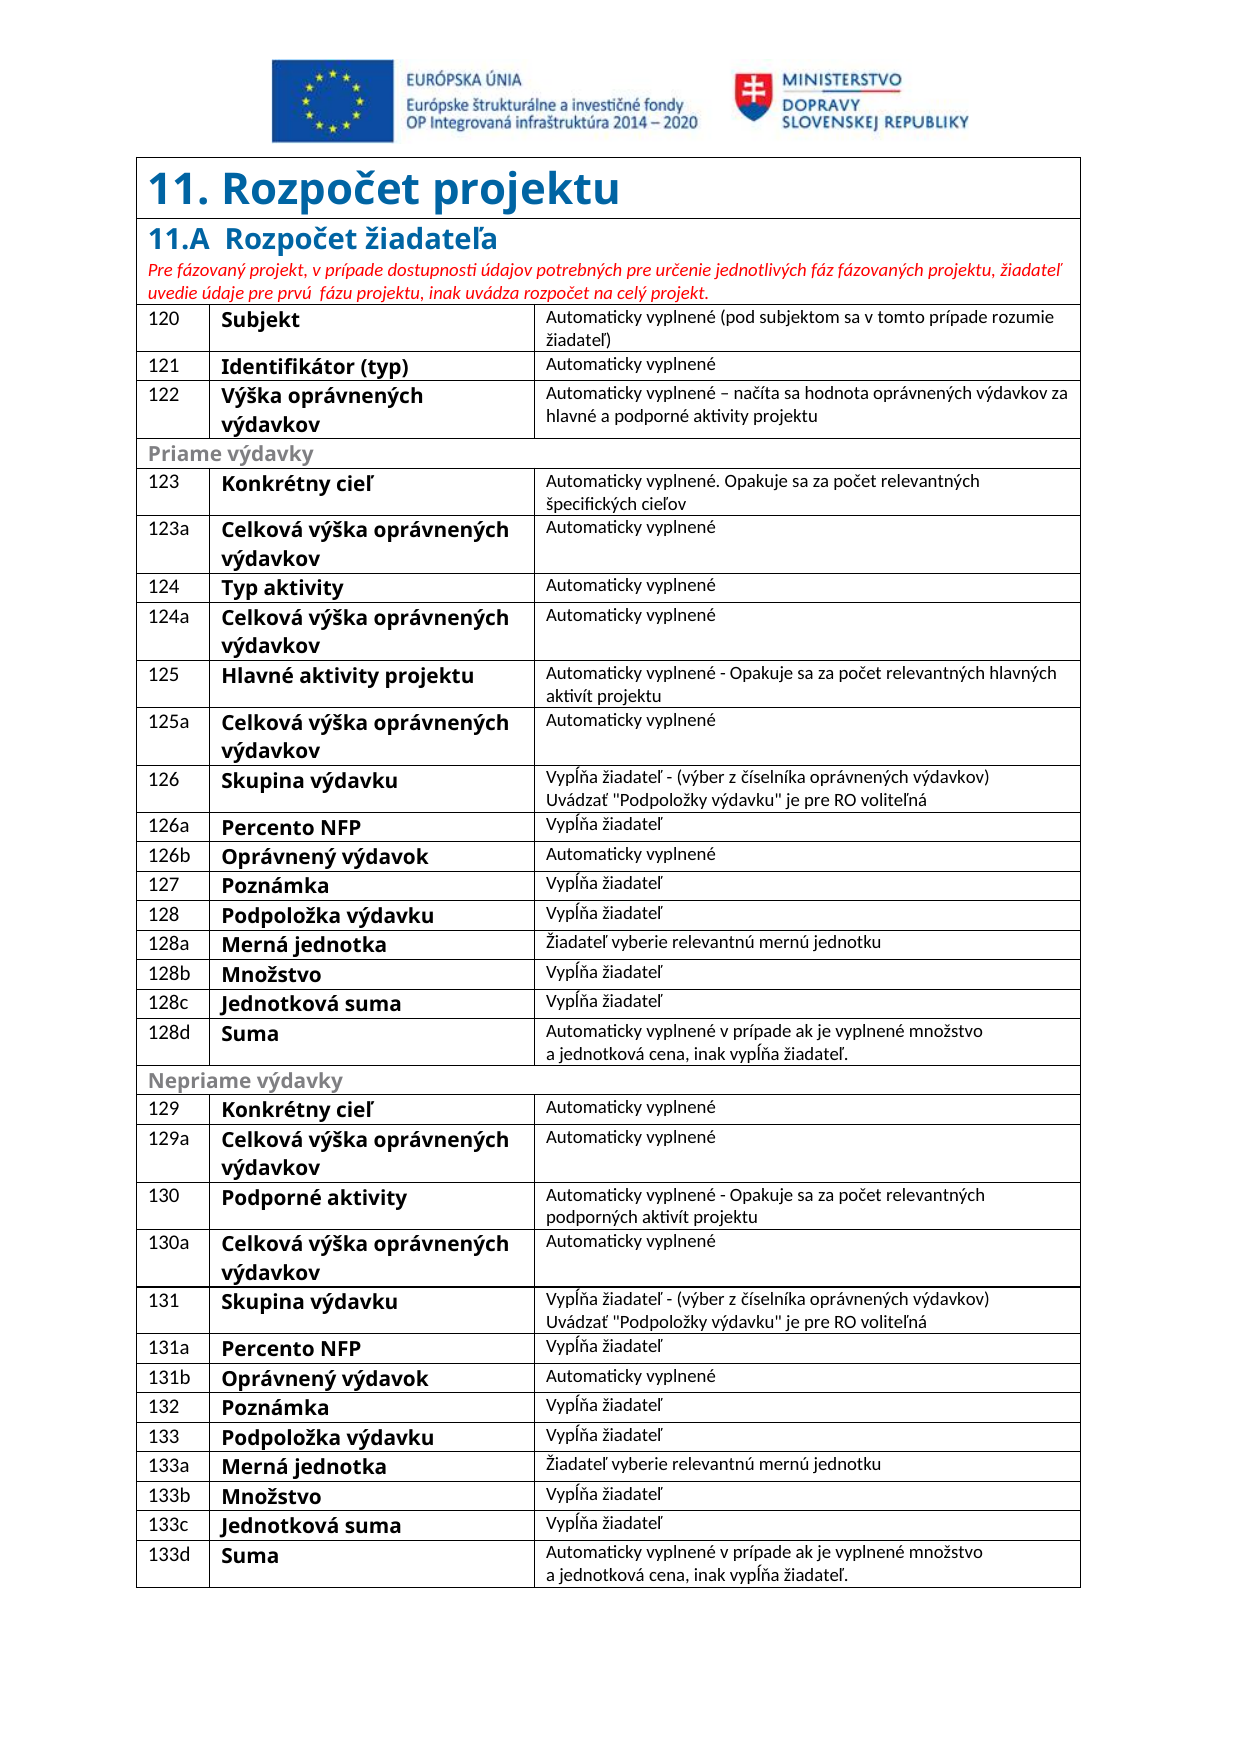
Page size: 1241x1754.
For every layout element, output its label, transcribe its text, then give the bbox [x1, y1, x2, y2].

table_cell Jednotková suma [210, 990, 534, 1018]
table_cell 124a [137, 603, 209, 660]
table_cell 128d [137, 1019, 209, 1065]
table_cell Žiadateľ vyberie relevantnú mernú jednotku [535, 931, 1080, 959]
table_cell 128 [137, 901, 209, 929]
table_cell Jednotková suma [210, 1511, 534, 1540]
table_cell 133b [137, 1482, 209, 1510]
table_cell Celková výška oprávnených výdavkov [210, 516, 534, 572]
table_cell Množstvo [210, 960, 534, 988]
table_cell Vypĺňa žiadateľ [535, 1482, 1080, 1510]
table_cell Celková výška oprávnených výdavkov [210, 708, 534, 765]
table_cell Typ aktivity [210, 574, 534, 602]
table_cell Automaticky vyplnené - Opakuje sa za počet relevantných hlavných aktivít projektu [535, 661, 1080, 707]
table_cell 133c [137, 1511, 209, 1540]
table_cell Podpoložka výdavku [210, 901, 534, 929]
table_cell Konkrétny cieľ [210, 1095, 534, 1124]
picture [271, 59, 969, 144]
table_cell Celková výška oprávnených výdavkov [210, 1230, 534, 1286]
table_cell Percento NFP [210, 1334, 534, 1363]
table_cell Podporné aktivity [210, 1183, 534, 1228]
table_cell Identifikátor (typ) [210, 352, 534, 380]
table_cell Oprávnený výdavok [210, 842, 534, 871]
table_cell Celková výška oprávnených výdavkov [210, 603, 534, 660]
table_cell Priame výdavky [137, 439, 1080, 468]
table_cell Automaticky vyplnené [535, 1095, 1080, 1124]
table_cell Subjekt [210, 305, 534, 351]
table_cell Automaticky vyplnené (pod subjektom sa v tomto prípade rozumie žiadateľ) [535, 305, 1080, 351]
table_cell Vypĺňa žiadateľ [535, 1511, 1080, 1540]
table_cell Nepriame výdavky [137, 1066, 1080, 1094]
table_cell 130 [137, 1183, 209, 1228]
table_cell Automaticky vyplnené [535, 603, 1080, 660]
table_cell Automaticky vyplnené. Opakuje sa za počet relevantných špecifických cieľov [535, 469, 1080, 514]
table_cell Automaticky vyplnené [535, 516, 1080, 572]
table_cell 129 [137, 1095, 209, 1124]
table_cell Vypĺňa žiadateľ [535, 872, 1080, 900]
table_cell Automaticky vyplnené – načíta sa hodnota oprávnených výdavkov za hlavné a podporné aktivity projektu [535, 381, 1080, 438]
table_cell Vypĺňa žiadateľ [535, 1423, 1080, 1451]
table_cell Automaticky vyplnené v prípade ak je vyplnené množstvo a jednotková cena, inak vypĺňa žiadateľ. [535, 1541, 1080, 1587]
table_cell Automaticky vyplnené - Opakuje sa za počet relevantných podporných aktivít projektu [535, 1183, 1080, 1228]
table_cell 133d [137, 1541, 209, 1587]
table_cell 130a [137, 1230, 209, 1286]
table_cell Automaticky vyplnené [535, 352, 1080, 380]
table_cell Vypĺňa žiadateľ [535, 901, 1080, 929]
table_cell 121 [137, 352, 209, 380]
table_cell 129a [137, 1125, 209, 1182]
table_cell Podpoložka výdavku [210, 1423, 534, 1451]
table_cell 132 [137, 1393, 209, 1422]
table_cell 133 [137, 1423, 209, 1451]
table_cell Merná jednotka [210, 931, 534, 959]
table_cell 133a [137, 1452, 209, 1481]
table_cell Poznámka [210, 872, 534, 900]
table_cell Merná jednotka [210, 1452, 534, 1481]
table_cell 128c [137, 990, 209, 1018]
table_cell Percento NFP [210, 813, 534, 841]
table_cell 126 [137, 766, 209, 812]
table_cell Automaticky vyplnené v prípade ak je vyplnené množstvo a jednotková cena, inak vypĺňa žiadateľ. [535, 1019, 1080, 1065]
table_cell 131 [137, 1288, 209, 1333]
table_cell 122 [137, 381, 209, 438]
table_cell Vypĺňa žiadateľ [535, 813, 1080, 841]
table_cell 131b [137, 1364, 209, 1392]
table_cell Suma [210, 1019, 534, 1065]
table_cell Skupina výdavku [210, 766, 534, 812]
table_cell Žiadateľ vyberie relevantnú mernú jednotku [535, 1452, 1080, 1481]
table_cell 123 [137, 469, 209, 514]
table_cell Automaticky vyplnené [535, 842, 1080, 871]
table_cell 11. Rozpočet projektu [137, 158, 1080, 217]
table_cell Vypĺňa žiadateľ [535, 990, 1080, 1018]
table_cell 120 [137, 305, 209, 351]
table_cell Hlavné aktivity projektu [210, 661, 534, 707]
table_cell 131a [137, 1334, 209, 1363]
table_cell 123a [137, 516, 209, 572]
table_cell 128b [137, 960, 209, 988]
table_cell Poznámka [210, 1393, 534, 1422]
table_cell 126a [137, 813, 209, 841]
table_cell Automaticky vyplnené [535, 1230, 1080, 1286]
table_cell 127 [137, 872, 209, 900]
table_cell Automaticky vyplnené [535, 574, 1080, 602]
table_cell Vypĺňa žiadateľ - (výber z číselníka oprávnených výdavkov) Uvádzať "Podpoložky výdavku" je pre RO voliteľná [535, 1288, 1080, 1333]
table_cell Oprávnený výdavok [210, 1364, 534, 1392]
table_cell Vypĺňa žiadateľ [535, 1334, 1080, 1363]
table_cell 125a [137, 708, 209, 765]
table_cell Výška oprávnených výdavkov [210, 381, 534, 438]
table_cell Vypĺňa žiadateľ [535, 1393, 1080, 1422]
table_cell Skupina výdavku [210, 1288, 534, 1333]
table_cell 128a [137, 931, 209, 959]
table_cell Vypĺňa žiadateľ [535, 960, 1080, 988]
table_cell Množstvo [210, 1482, 534, 1510]
table_cell Celková výška oprávnených výdavkov [210, 1125, 534, 1182]
table_cell Vypĺňa žiadateľ - (výber z číselníka oprávnených výdavkov) Uvádzať "Podpoložky výdavku" je pre RO voliteľná [535, 766, 1080, 812]
table_cell Automaticky vyplnené [535, 1125, 1080, 1182]
table_cell Konkrétny cieľ [210, 469, 534, 514]
table_cell 125 [137, 661, 209, 707]
table_cell 126b [137, 842, 209, 871]
table_cell 11.A Rozpočet žiadateľa Pre fázovaný projekt, v prípade dostupnosti údajov potrebných pre určenie jednotlivých fáz fázovaných projektu, žiadateľ uvedie údaje pre prvú fázu projektu, inak uvádza rozpočet na celý projekt. [137, 219, 1080, 304]
table_cell Automaticky vyplnené [535, 1364, 1080, 1392]
table_cell Automaticky vyplnené [535, 708, 1080, 765]
table_cell Suma [210, 1541, 534, 1587]
table_cell 124 [137, 574, 209, 602]
